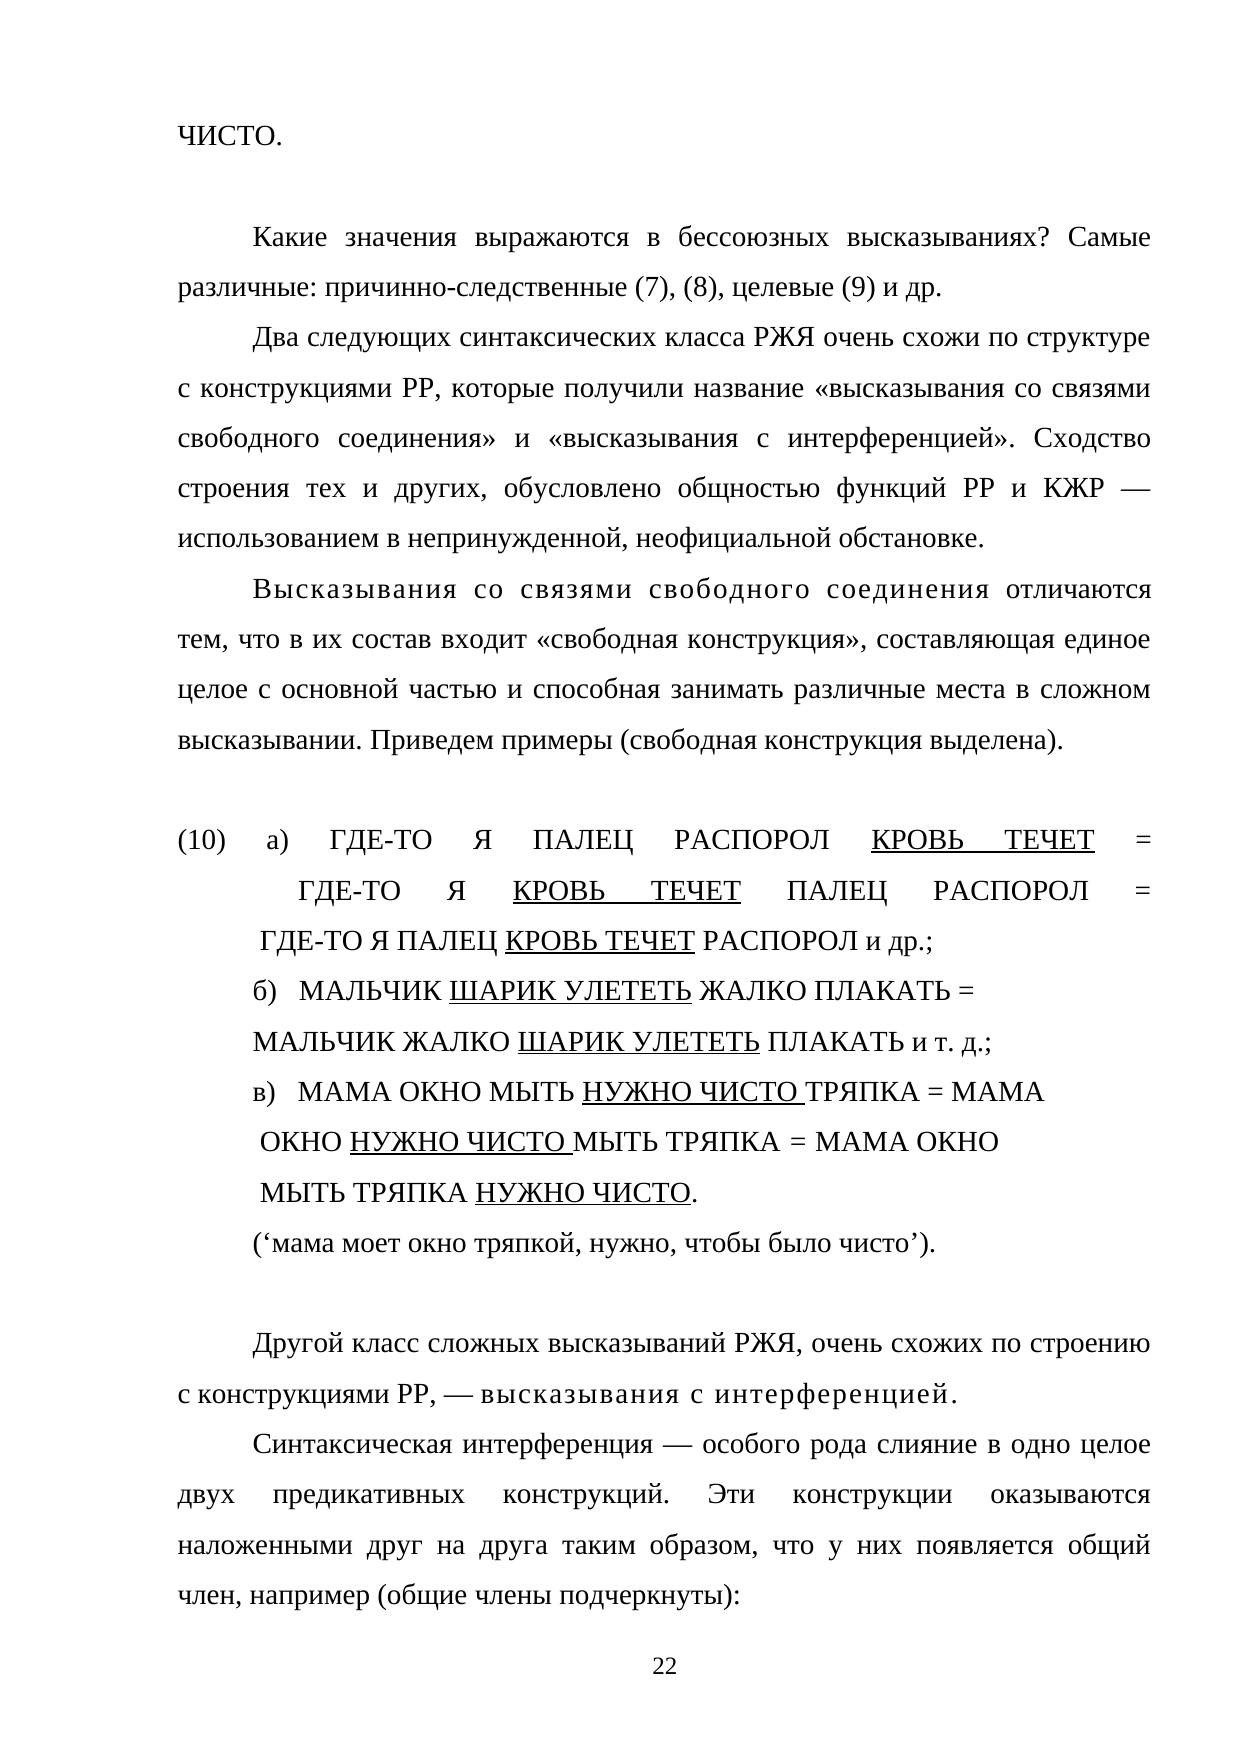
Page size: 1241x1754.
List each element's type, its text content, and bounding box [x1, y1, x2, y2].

text Синтаксическая интерференция — особого рода слияние в одно целое двух предикативных конструкций. Эти конструкции оказываются наложенными друг на друга таким образом, что у них появляется общий член, например (общие члены подчеркнуты): [177, 1426, 1152, 1611]
text б) МАЛЬЧИК ШАРИК УЛЕТЕТЬ ЖАЛКО ПЛАКАТЬ = [252, 973, 1152, 1007]
text (‘мама моет окно тряпкой, нужно, чтобы было чисто’). [252, 1225, 1152, 1258]
text МЫТЬ ТРЯПКА НУЖНО ЧИСТО. [252, 1175, 1152, 1208]
text Два следующих синтаксических класса РЖЯ очень схожи по структуре с конструкциями РР, которые получили название «высказывания со связями свободного соединения» и «высказывания с интерференцией». Сходство строения тех и других, обусловлено общностью функций РР и КЖР — использованием в непринужденной, неофициальной обстановке. [177, 319, 1152, 554]
text Какие значения выражаются в бессоюзных высказываниях? Самые различные: причинно-следственные (7), (8), целевые (9) и др. [177, 219, 1152, 303]
text МАЛЬЧИК ЖАЛКО ШАРИК УЛЕТЕТЬ ПЛАКАТЬ и т. д.; [252, 1024, 1152, 1057]
text Высказывания со связями свободного соединения отличаются тем, что в их состав входит «свободная конструкция», составляющая единое целое с основной частью и способная занимать различные места в сложном высказывании. Приведем примеры (свободная конструкция выделена). [177, 571, 1152, 755]
text (10) а) ГДЕ-ТО Я ПАЛЕЦ РАСПОРОЛ КРОВЬ ТЕЧЕТ = ГДЕ-ТО Я КРОВЬ ТЕЧЕТ ПАЛЕЦ РАСПОРОЛ = ГДЕ-ТО Я ПАЛЕЦ КРОВЬ ТЕЧЕТ РАСПОРОЛ и др.; [177, 822, 1152, 957]
text в) МАМА ОКНО МЫТЬ НУЖНО ЧИСТО ТРЯПКА = МАМА [252, 1074, 1152, 1108]
text Другой класс сложных высказываний РЖЯ, очень схожих по строению с конструкциями РР, — высказывания с интерференцией. [177, 1326, 1152, 1409]
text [177, 118, 1152, 152]
text ОКНО НУЖНО ЧИСТО МЫТЬ ТРЯПКА = МАМА ОКНО [252, 1124, 1152, 1158]
